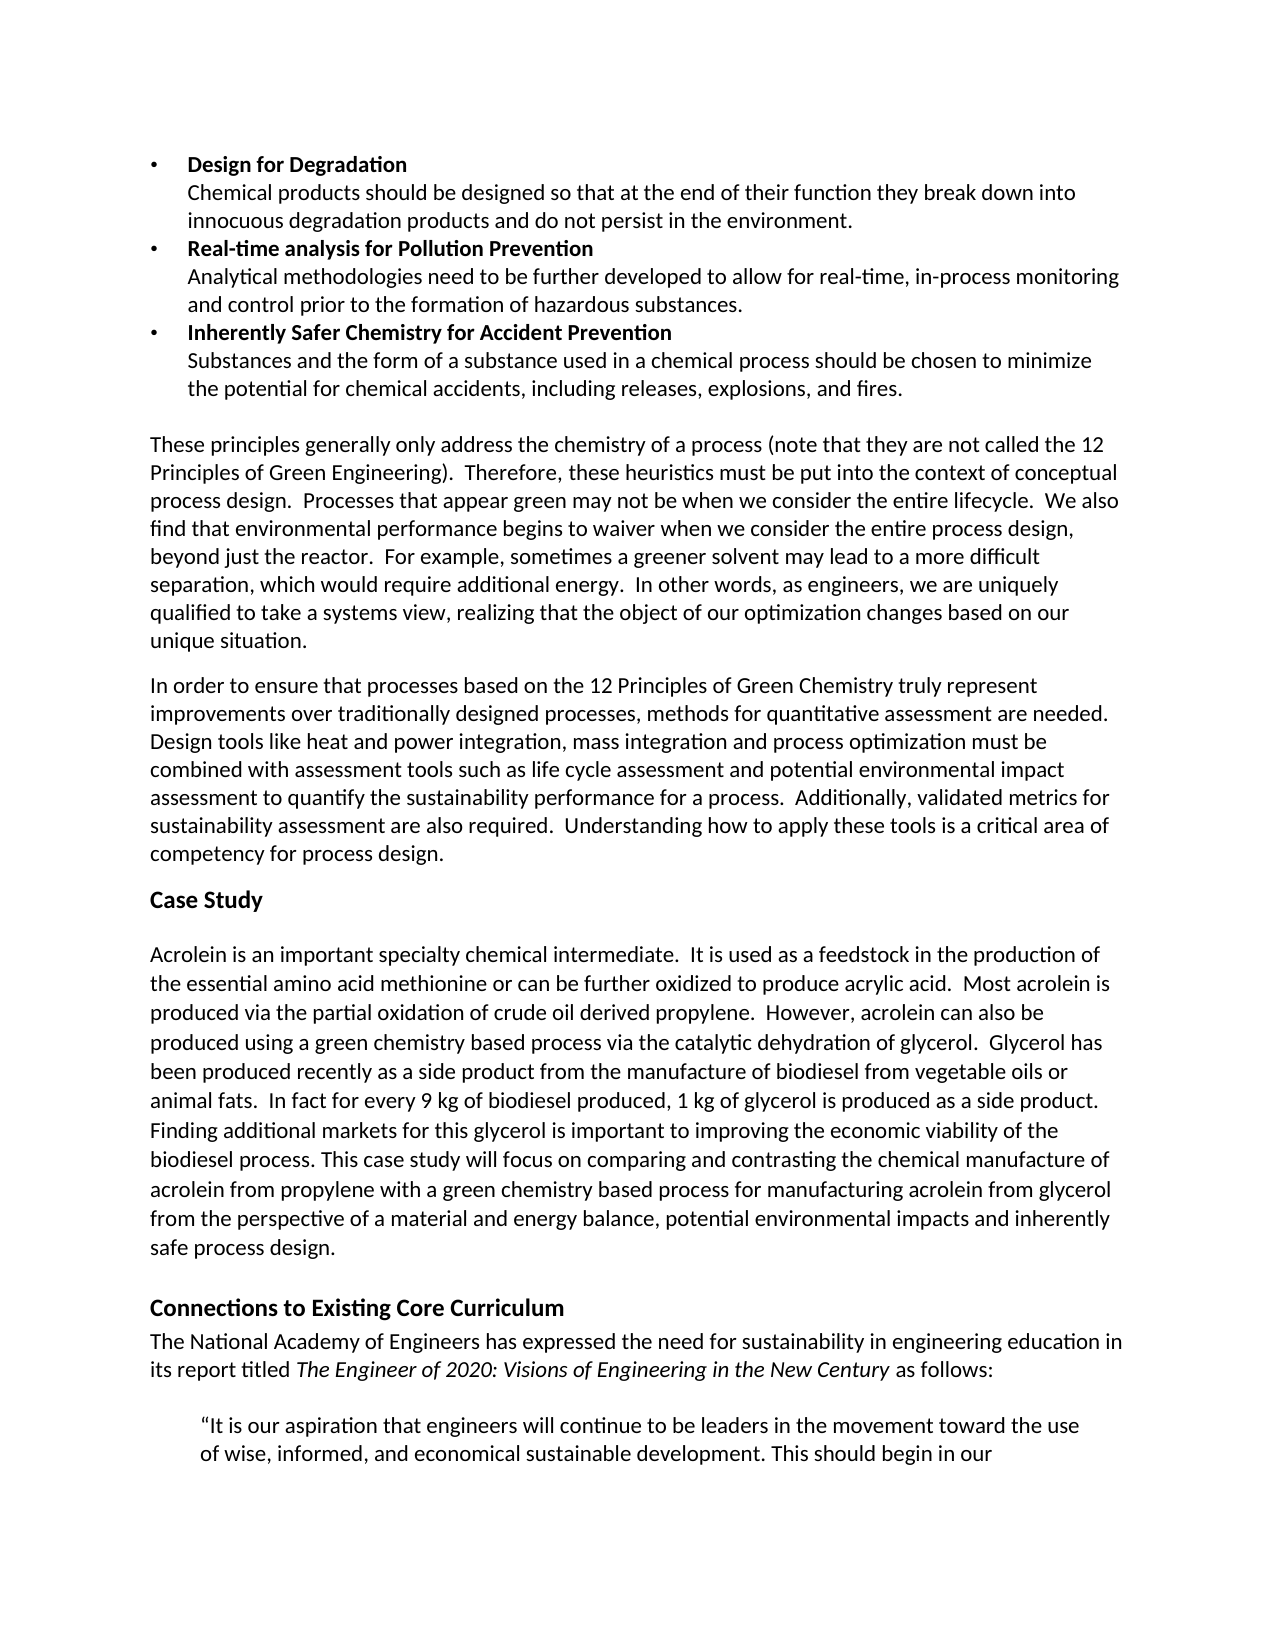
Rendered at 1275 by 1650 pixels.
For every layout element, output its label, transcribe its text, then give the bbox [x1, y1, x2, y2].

text Chemical products should be designed so that at the end of their function they break down into innocuous degradation products and do not persist in the environment. [187, 178, 1125, 234]
text Analytical methodologies need to be further developed to allow for real-time, in-process monitoring and control prior to the formation of hazardous substances. [187, 262, 1125, 318]
text Connections to Existing Core Curriculum [150, 1292, 1125, 1323]
text These principles generally only address the chemistry of a process (note that they are not called the 12 Principles of Green Engineering). Therefore, these heuristics must be put into the context of conceptual process design. Processes that appear green may not be when we consider the entire lifecycle. We also find that environmental performance begins to waiver when we consider the entire process design, beyond just the reactor. For example, sometimes a greener solvent may lead to a more difficult separation, which would require additional energy. In other words, as engineers, we are uniquely qualified to take a systems view, realizing that the object of our optimization changes based on our unique situation. [150, 430, 1125, 654]
text Acrolein is an important specialty chemical intermediate. It is used as a feedstock in the production of the essential amino acid methionine or can be further oxidized to produce acrylic acid. Most acrolein is produced via the partial oxidation of crude oil derived propylene. However, acrolein can also be produced using a green chemistry based process via the catalytic dehydration of glycerol. Glycerol has been produced recently as a side product from the manufacture of biodiesel from vegetable oils or animal fats. In fact for every 9 kg of biodiesel produced, 1 kg of glycerol is produced as a side product. Finding additional markets for this glycerol is important to improving the economic viability of the biodiesel process. This case study will focus on comparing and contrasting the chemical manufacture of acrolein from propylene with a green chemistry based process for manufacturing acrolein from glycerol from the perspective of a material and energy balance, potential environmental impacts and inherently safe process design. [150, 940, 1125, 1261]
text Case Study [150, 884, 1125, 914]
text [200, 1411, 1087, 1467]
list Design for Degradation [150, 150, 1125, 178]
list Inherently Safer Chemistry for Accident Prevention [150, 318, 1125, 346]
text Substances and the form of a substance used in a chemical process should be chosen to minimize the potential for chemical accidents, including releases, explosions, and fires. [187, 346, 1125, 402]
text The National Academy of Engineers has expressed the need for sustainability in engineering education in its report titled The Engineer of 2020: Visions of Engineering in the New Century as follows: [150, 1327, 1125, 1383]
text In order to ensure that processes based on the 12 Principles of Green Chemistry truly represent improvements over traditionally designed processes, methods for quantitative assessment are needed. Design tools like heat and power integration, mass integration and process optimization must be combined with assessment tools such as life cycle assessment and potential environmental impact assessment to quantify the sustainability performance for a process. Additionally, validated metrics for sustainability assessment are also required. Understanding how to apply these tools is a critical area of competency for process design. [150, 671, 1125, 867]
list Real-time analysis for Pollution Prevention [150, 234, 1125, 262]
